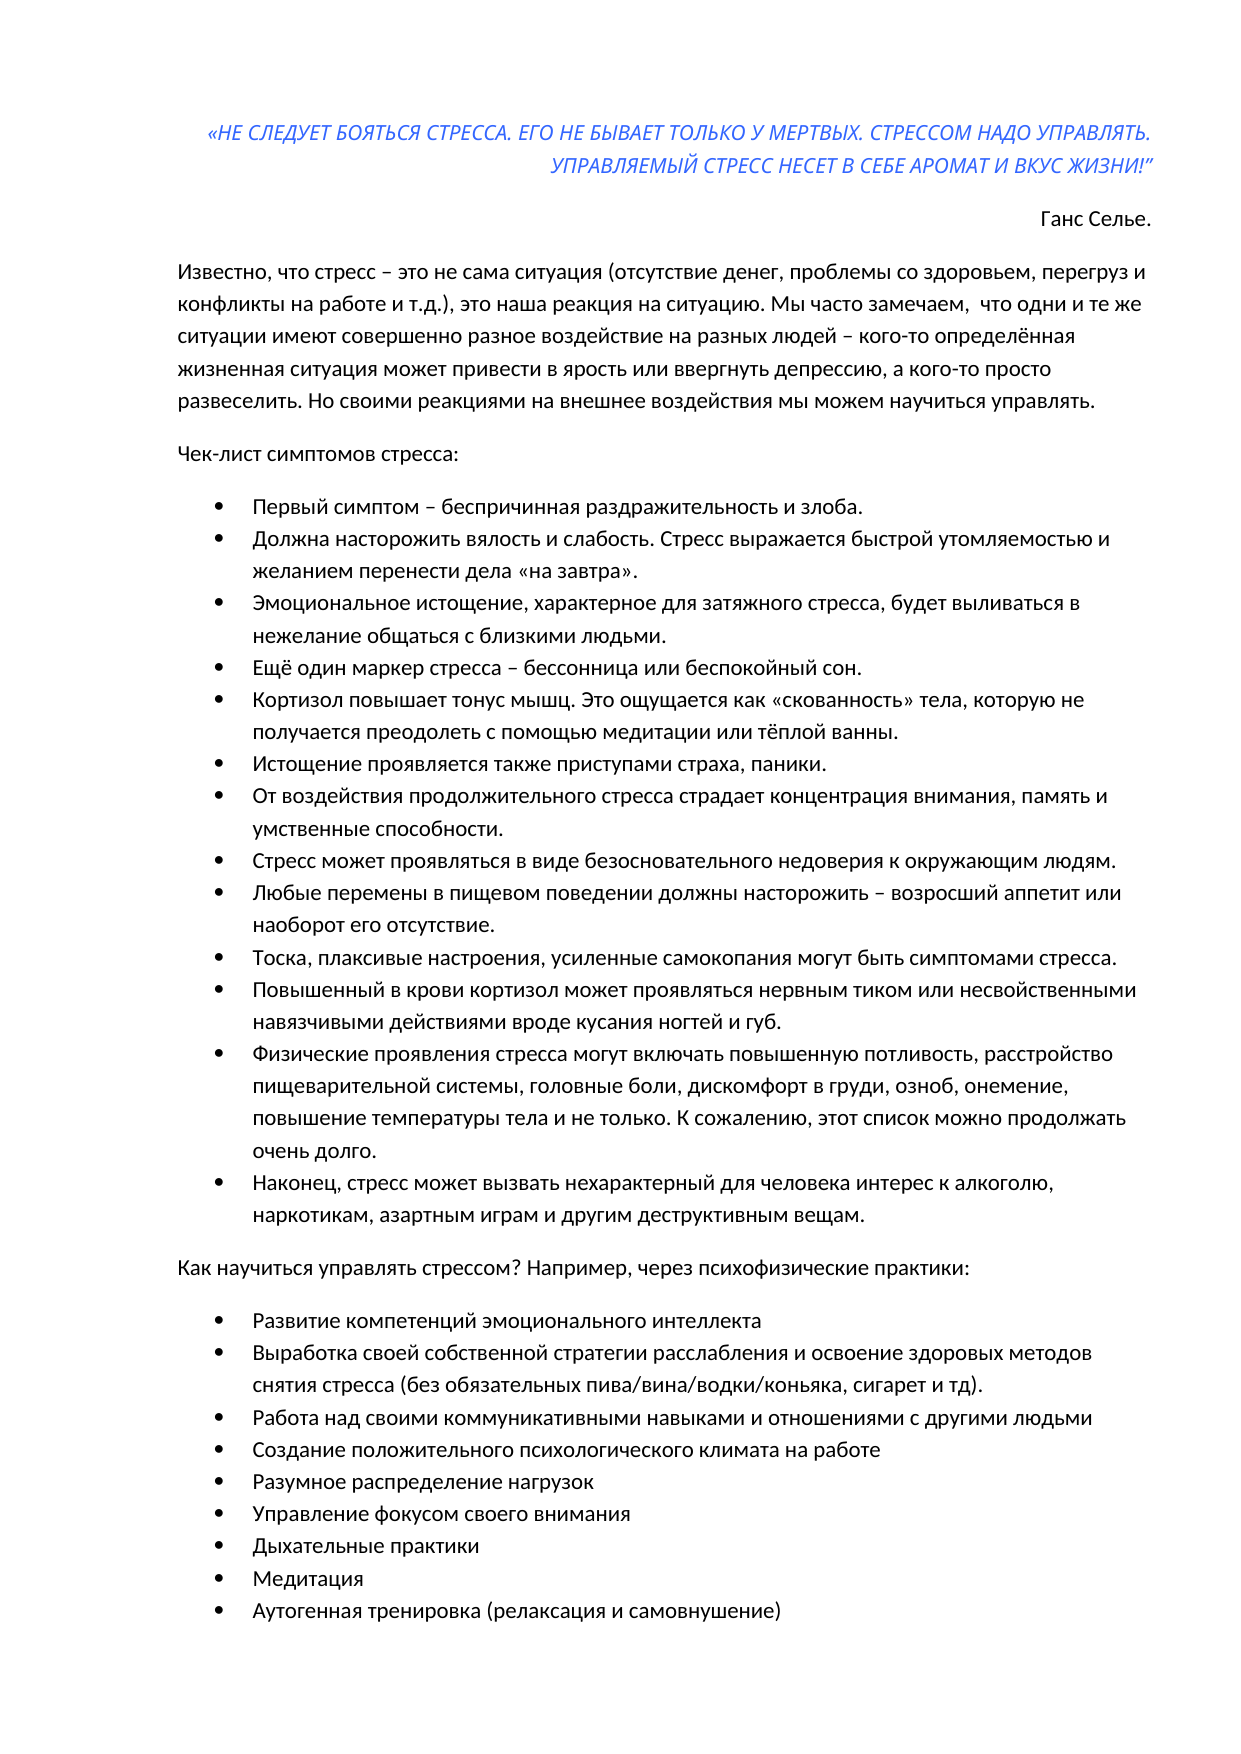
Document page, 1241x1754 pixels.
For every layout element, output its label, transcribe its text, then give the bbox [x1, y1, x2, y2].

text «НЕ СЛЕДУЕТ БОЯТЬСЯ СТРЕССА. ЕГО НЕ БЫВАЕТ ТОЛЬКО У МЕРТВЫХ. СТРЕССОМ НАДО УПРАВЛЯТЬ. УПРАВЛЯЕМЫЙ СТРЕСС НЕСЕТ В СЕБЕ АРОМАТ И ВКУС ЖИЗНИ!” [177, 118, 1152, 179]
list Управление фокусом своего внимания [215, 1499, 1152, 1527]
list Дыхательные практики [215, 1531, 1152, 1559]
list Наконец, стресс может вызвать нехарактерный для человека интерес к алкоголю, наркотикам, азартным играм и другим деструктивным вещам. [215, 1168, 1152, 1228]
text Известно, что стресс – это не сама ситуация (отсутствие денег, проблемы со здоровьем, перегруз и конфликты на работе и т.д.), это наша реакция на ситуацию. Мы часто замечаем, что одни и те же ситуации имеют совершенно разное воздействие на разных людей – кого-то определённая жизненная ситуация может привести в ярость или ввергнуть депрессию, а кого-то просто развеселить. Но своими реакциями на внешнее воздействия мы можем научиться управлять. [177, 257, 1152, 414]
list Любые перемены в пищевом поведении должны насторожить – возросший аппетит или наоборот его отсутствие. [215, 878, 1152, 938]
list От воздействия продолжительного стресса страдает концентрация внимания, память и умственные способности. [215, 782, 1152, 842]
list Работа над своими коммуникативными навыками и отношениями с другими людьми [215, 1403, 1152, 1431]
text Чек-лист симптомов стресса: [177, 439, 1152, 467]
list Истощение проявляется также приступами страха, паники. [215, 749, 1152, 777]
list Выработка своей собственной стратегии расслабления и освоение здоровых методов снятия стресса (без обязательных пива/вина/водки/коньяка, сигарет и тд). [215, 1338, 1152, 1398]
list Ещё один маркер стресса – бессонница или беспокойный сон. [215, 653, 1152, 681]
text Ганс Селье. [177, 204, 1152, 232]
list Создание положительного психологического климата на работе [215, 1435, 1152, 1463]
list Физические проявления стресса могут включать повышенную потливость, расстройство пищеварительной системы, головные боли, дискомфорт в груди, озноб, онемение, повышение температуры тела и не только. К сожалению, этот список можно продолжать очень долго. [215, 1039, 1152, 1164]
list Кортизол повышает тонус мышц. Это ощущается как «скованность» тела, которую не получается преодолеть с помощью медитации или тёплой ванны. [215, 685, 1152, 745]
list Медитация [215, 1564, 1152, 1592]
list Эмоциональное истощение, характерное для затяжного стресса, будет выливаться в нежелание общаться с близкими людьми. [215, 588, 1152, 649]
list Аутогенная тренировка (релаксация и самовнушение) [215, 1596, 1152, 1624]
list Должна насторожить вялость и слабость. Стресс выражается быстрой утомляемостью и желанием перенести дела «на завтра». [215, 524, 1152, 584]
text Как научиться управлять стрессом? Например, через психофизические практики: [177, 1253, 1152, 1281]
list Повышенный в крови кортизол может проявляться нервным тиком или несвойственными навязчивыми действиями вроде кусания ногтей и губ. [215, 975, 1152, 1035]
list Тоска, плаксивые настроения, усиленные самокопания могут быть симптомами стресса. [215, 943, 1152, 971]
list Стресс может проявляться в виде безосновательного недоверия к окружающим людям. [215, 846, 1152, 874]
list Разумное распределение нагрузок [215, 1467, 1152, 1495]
list Первый симптом – беспричинная раздражительность и злоба. [215, 492, 1152, 520]
list Развитие компетенций эмоционального интеллекта [215, 1306, 1152, 1334]
